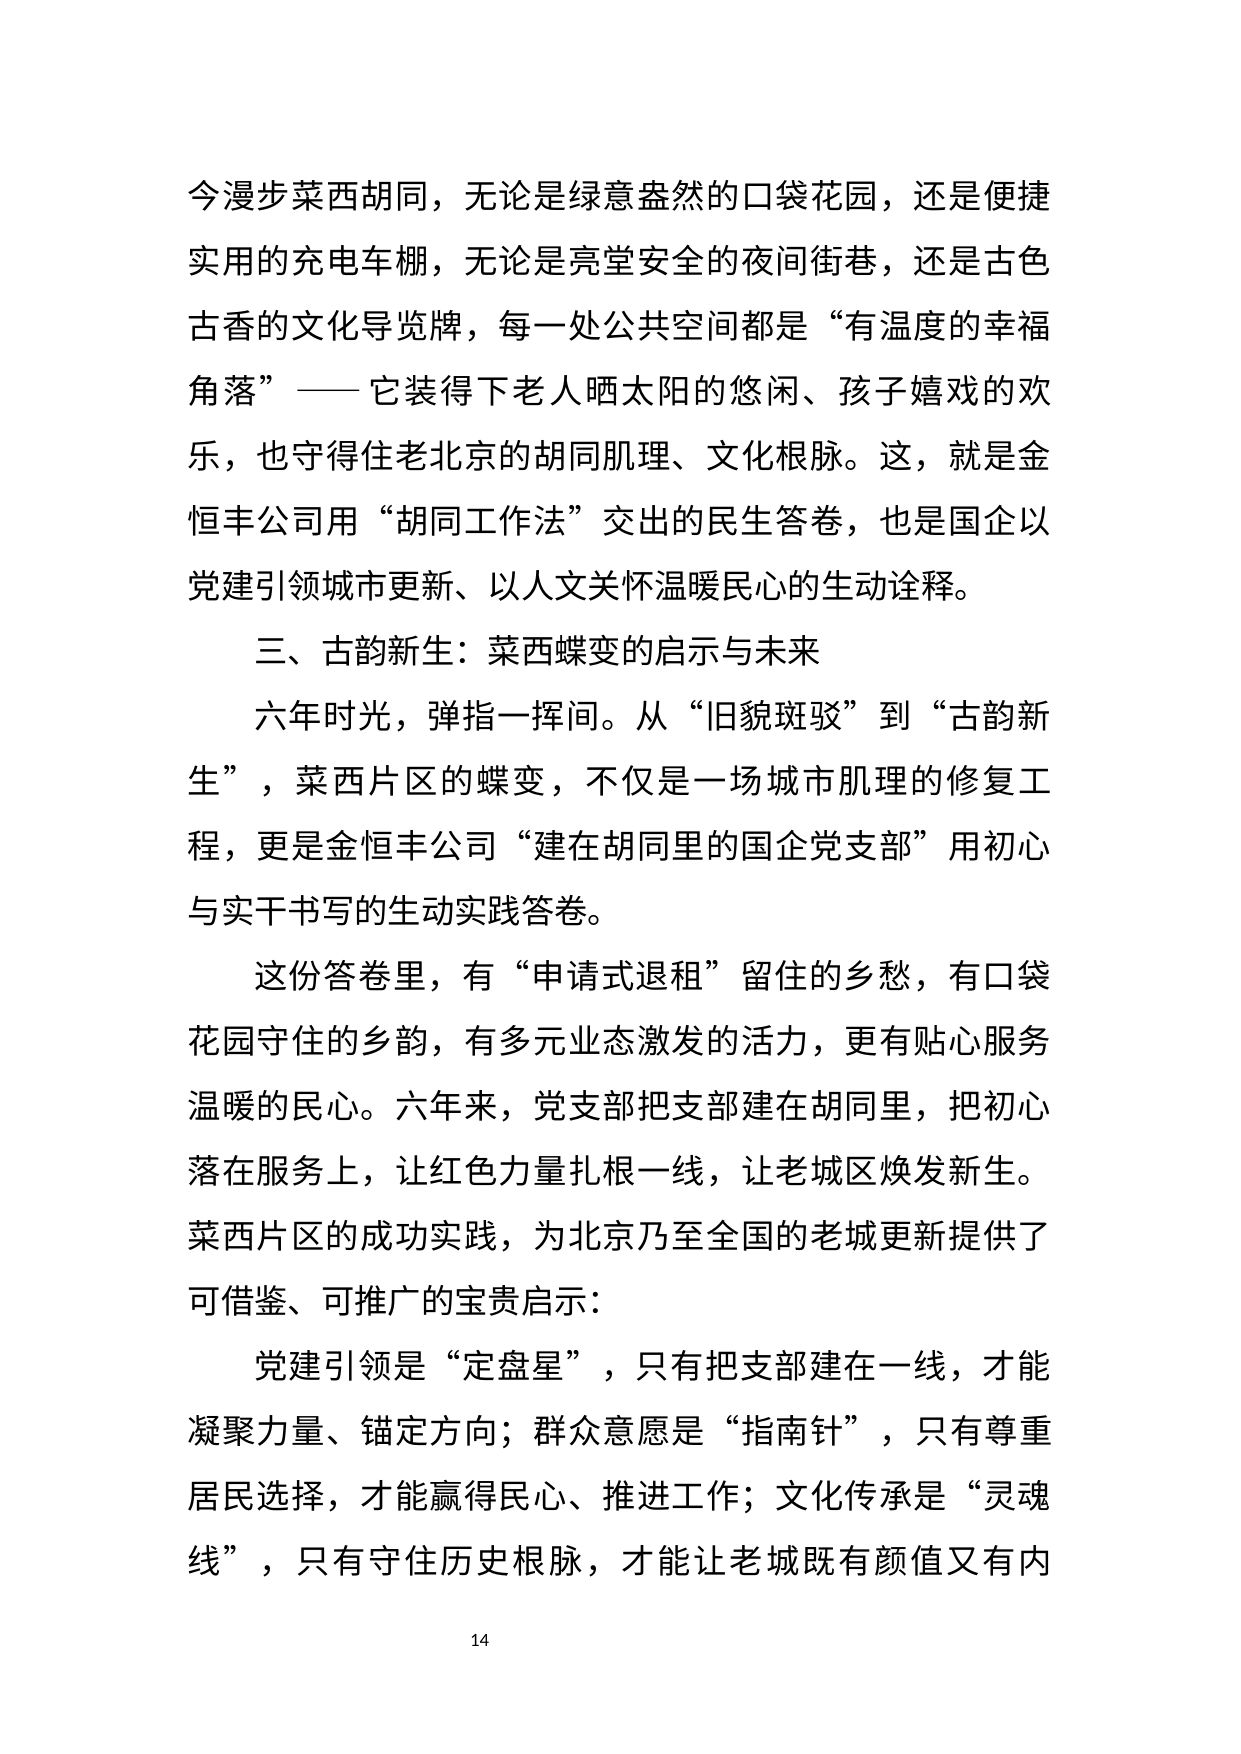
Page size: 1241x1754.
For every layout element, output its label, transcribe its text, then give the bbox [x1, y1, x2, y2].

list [187, 162, 1053, 617]
text 这份答卷里，有“申请式退租”留住的乡愁，有口袋花园守住的乡韵，有多元业态激发的活力，更有贴心服务温暖的民心。六年来，党支部把支部建在胡同里，把初心落在服务上，让红色力量扎根一线，让老城区焕发新生。菜西片区的成功实践，为北京乃至全国的老城更新提供了可借鉴、可推广的宝贵启示： [187, 942, 1053, 1332]
list 三、古韵新生：菜西蝶变的启示与未来 [187, 617, 1053, 682]
text 六年时光，弹指一挥间。从“旧貌斑驳”到“古韵新生”，菜西片区的蝶变，不仅是一场城市肌理的修复工程，更是金恒丰公司“建在胡同里的国企党支部”用初心与实干书写的生动实践答卷。 [187, 682, 1053, 942]
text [187, 1332, 1053, 1592]
